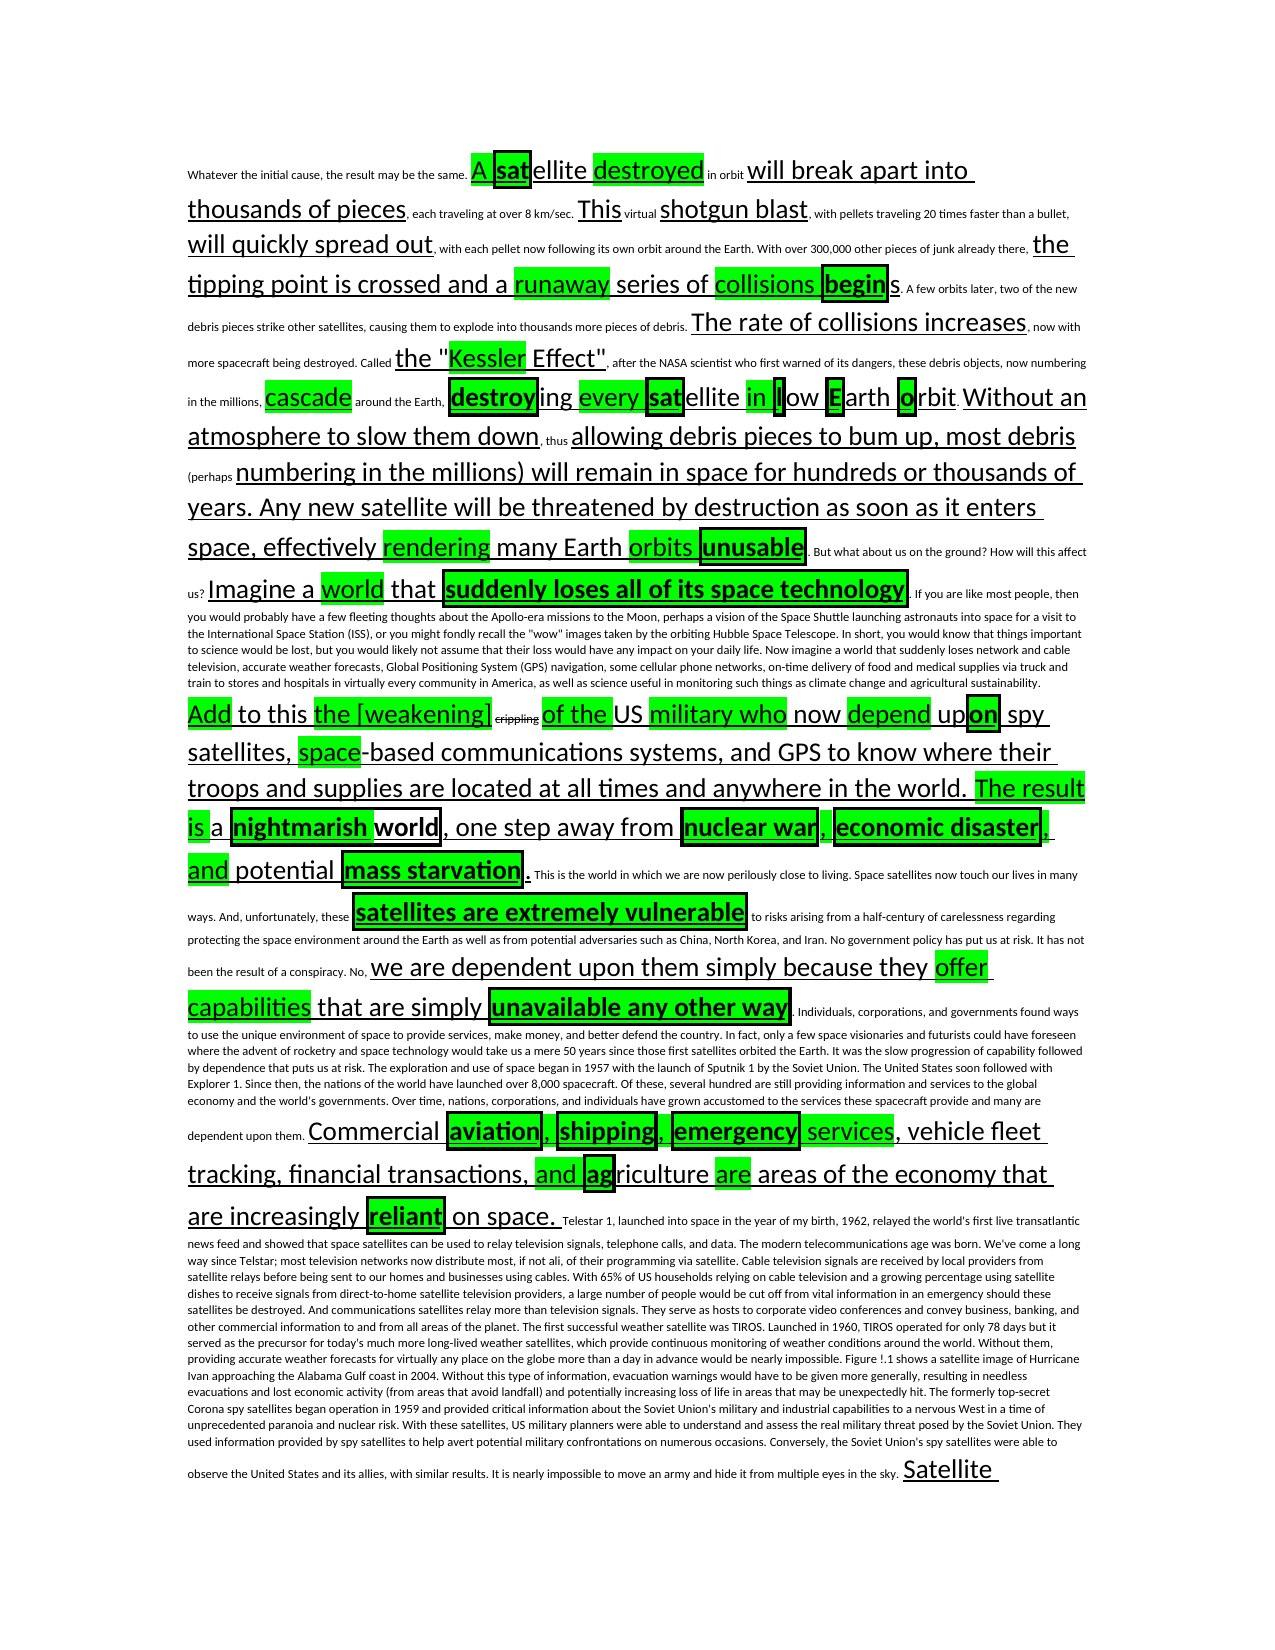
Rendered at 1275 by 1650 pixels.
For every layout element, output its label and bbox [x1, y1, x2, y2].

text [187, 150, 1087, 1485]
